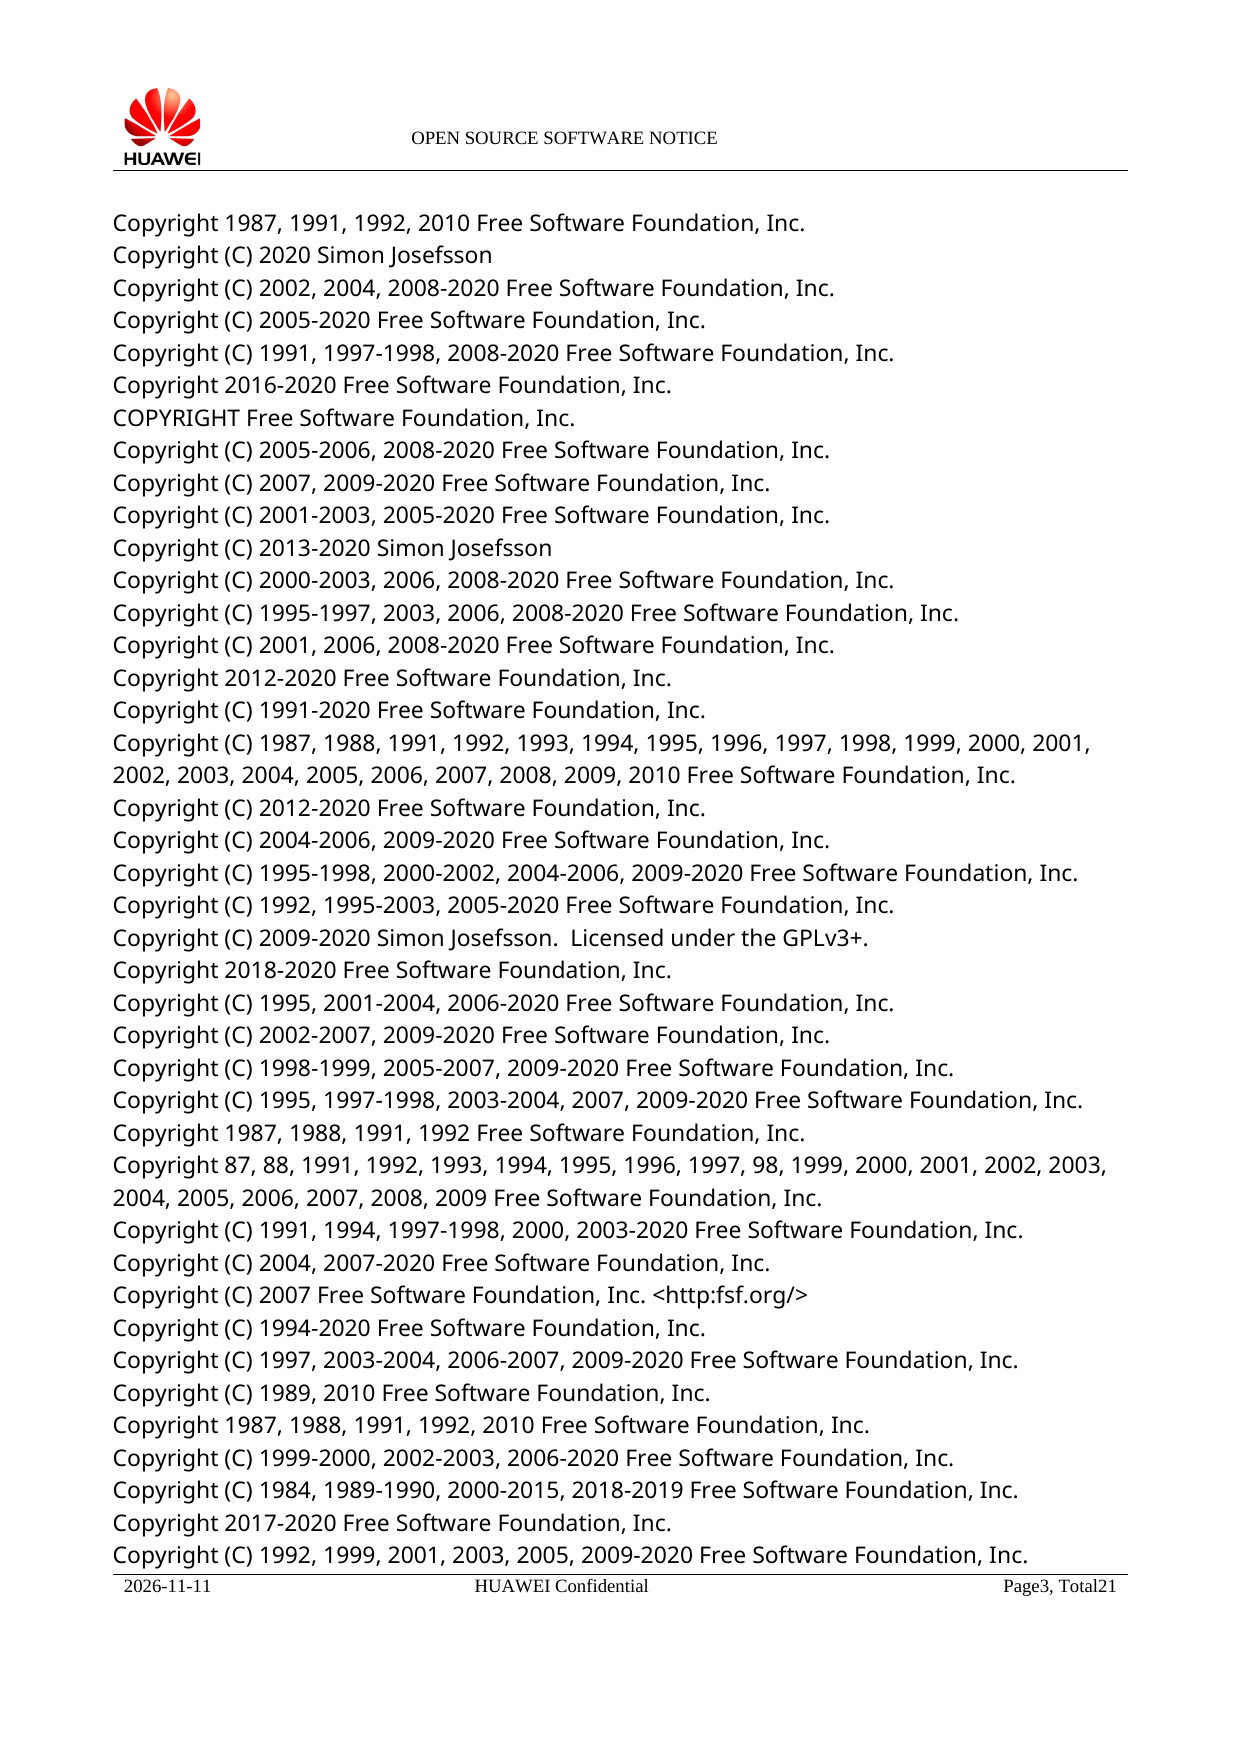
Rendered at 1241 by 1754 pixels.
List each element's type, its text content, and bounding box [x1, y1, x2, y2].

picture [124, 88, 201, 165]
